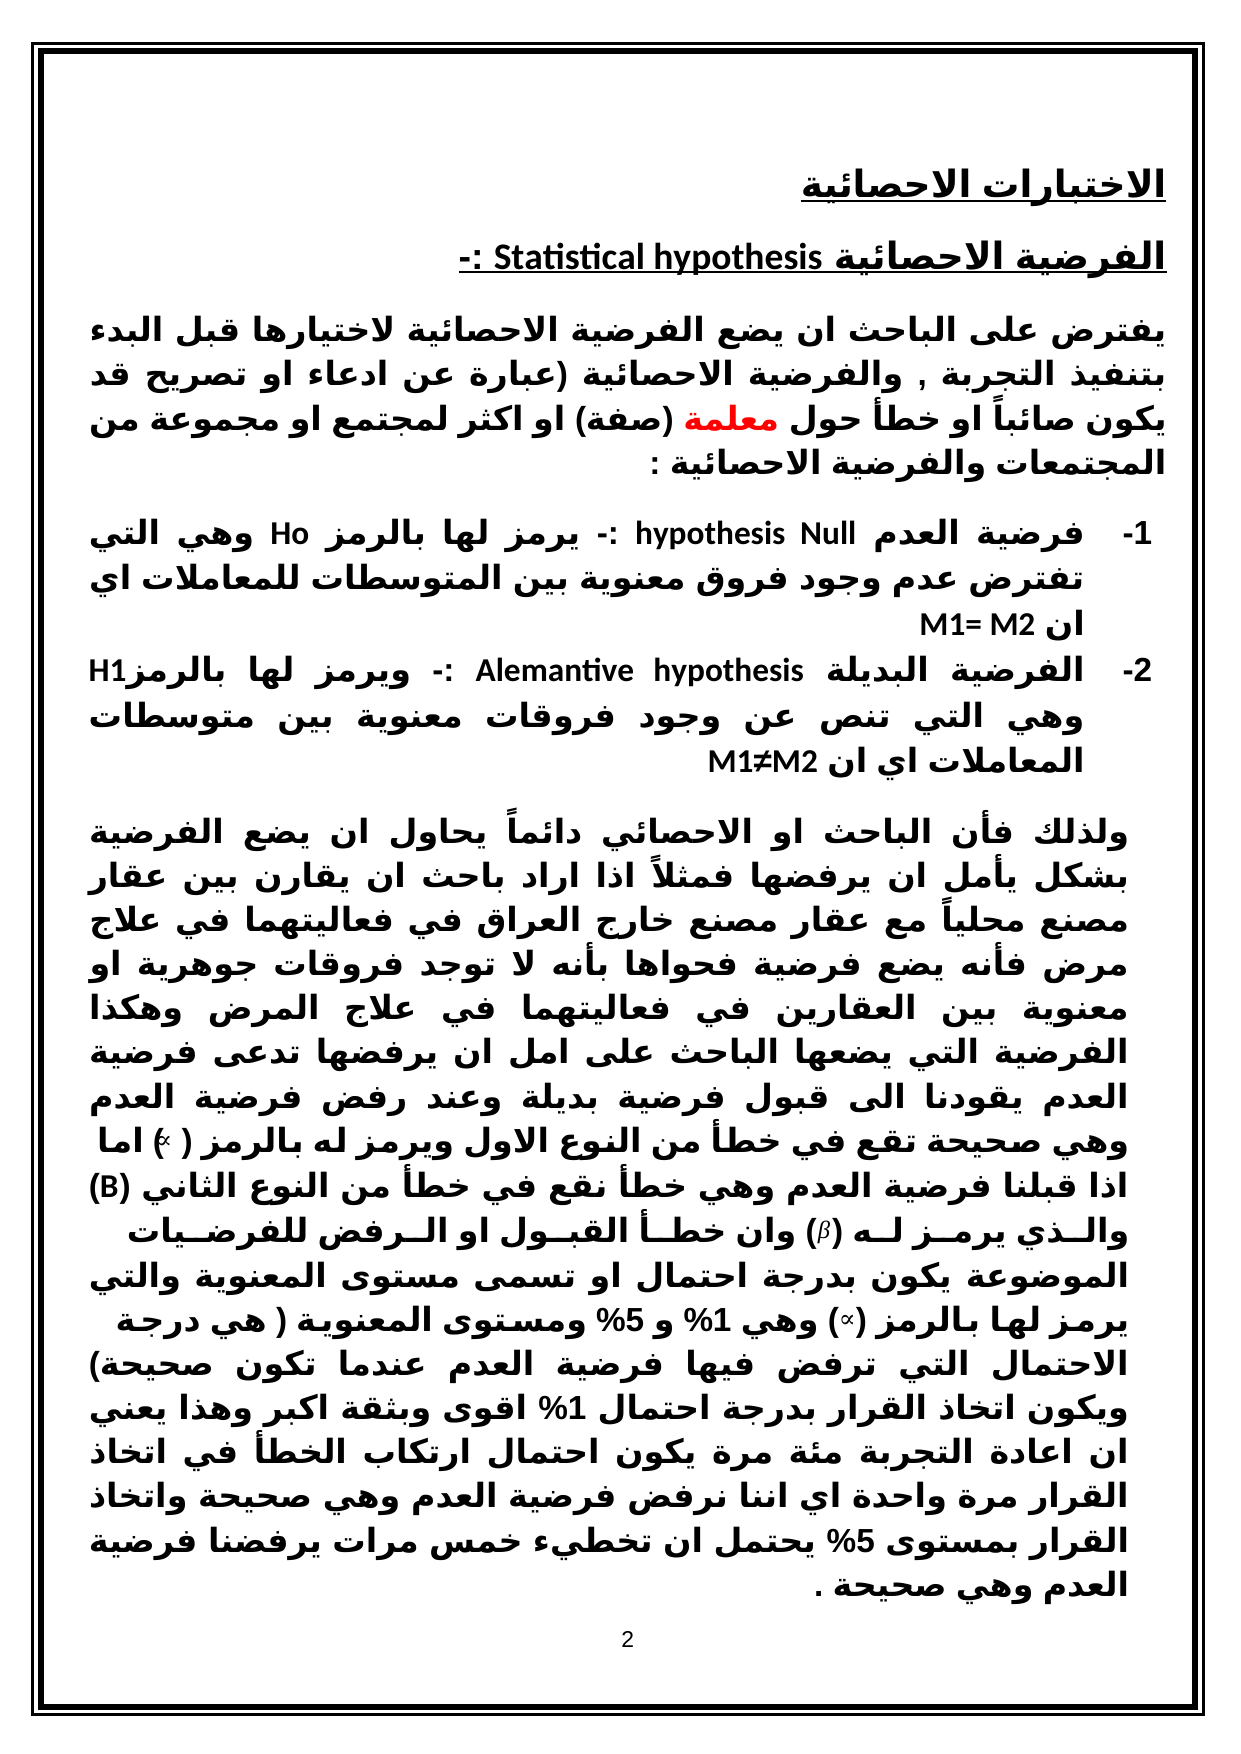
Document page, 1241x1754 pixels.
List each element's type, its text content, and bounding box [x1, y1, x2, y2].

list فرضية العدم hypothesis Null :- يرمز لها بالرمز Ho وهي التي تفترض عدم وجود فروق معنوية بين المتوسطات للمعاملات اي ان M1= M2 [89, 512, 1122, 643]
list الفرضية البديلة Alemantive hypothesis :- ويرمز لها بالرمزH1 وهي التي تنص عن وجود فروقات معنوية بين متوسطات المعاملات اي ان M1≠M2 [89, 649, 1122, 781]
text يفترض على الباحث ان يضع الفرضية الاحصائية لاختيارها قبل البدء بتنفيذ التجربة , والفرضية الاحصائية (عبارة عن ادعاء او تصريح قد يكون صائباً او خطأ حول معلمة (صفة) او اكثر لمجتمع او مجموعة من المجتمعات والفرضية الاحصائية : [89, 310, 1167, 481]
text ولذلك فأن الباحث او الاحصائي دائماً يحاول ان يضع الفرضية بشكل يأمل ان يرفضها فمثلاً اذا اراد باحث ان يقارن بين عقار مصنع محلياً مع عقار مصنع خارج العراق في فعاليتهما في علاج مرض فأنه يضع فرضية فحواها بأنه لا توجد فروقات جوهرية او معنوية بين العقارين في فعاليتهما في علاج المرض وهكذا الفرضية التي يضعها الباحث على امل ان يرفضها تدعى فرضية العدم يقودنا الى قبول فرضية بديلة وعند رفض فرضية العدم وهي صحيحة تقع في خطأ من النوع الاول ويرمز له بالرمز () اما اذا قبلنا فرضية العدم وهي خطأ نقع في خطأ من النوع الثاني (B) والذي يرمز له () وان خطأ القبول او الرفض للفرضيات الموضوعة يكون بدرجة احتمال او تسمى مستوى المعنوية والتي يرمز لها بالرمز () وهي 1% و 5% ومستوى المعنوية ( هي درجة الاحتمال التي ترفض فيها فرضية العدم عندما تكون صحيحة) ويكون اتخاذ القرار بدرجة احتمال 1% اقوى وبثقة اكبر وهذا يعني ان اعادة التجربة مئة مرة يكون احتمال ارتكاب الخطأ في اتخاذ القرار مرة واحدة اي اننا نرفض فرضية العدم وهي صحيحة واتخاذ القرار بمستوى 5% يحتمل ان تخطيء خمس مرات يرفضنا فرضية العدم وهي صحيحة . [89, 812, 1129, 1603]
text الاختبارات الاحصائية [89, 162, 1167, 205]
text الفرضية الاحصائية Statistical hypothesis :- [89, 233, 1167, 278]
